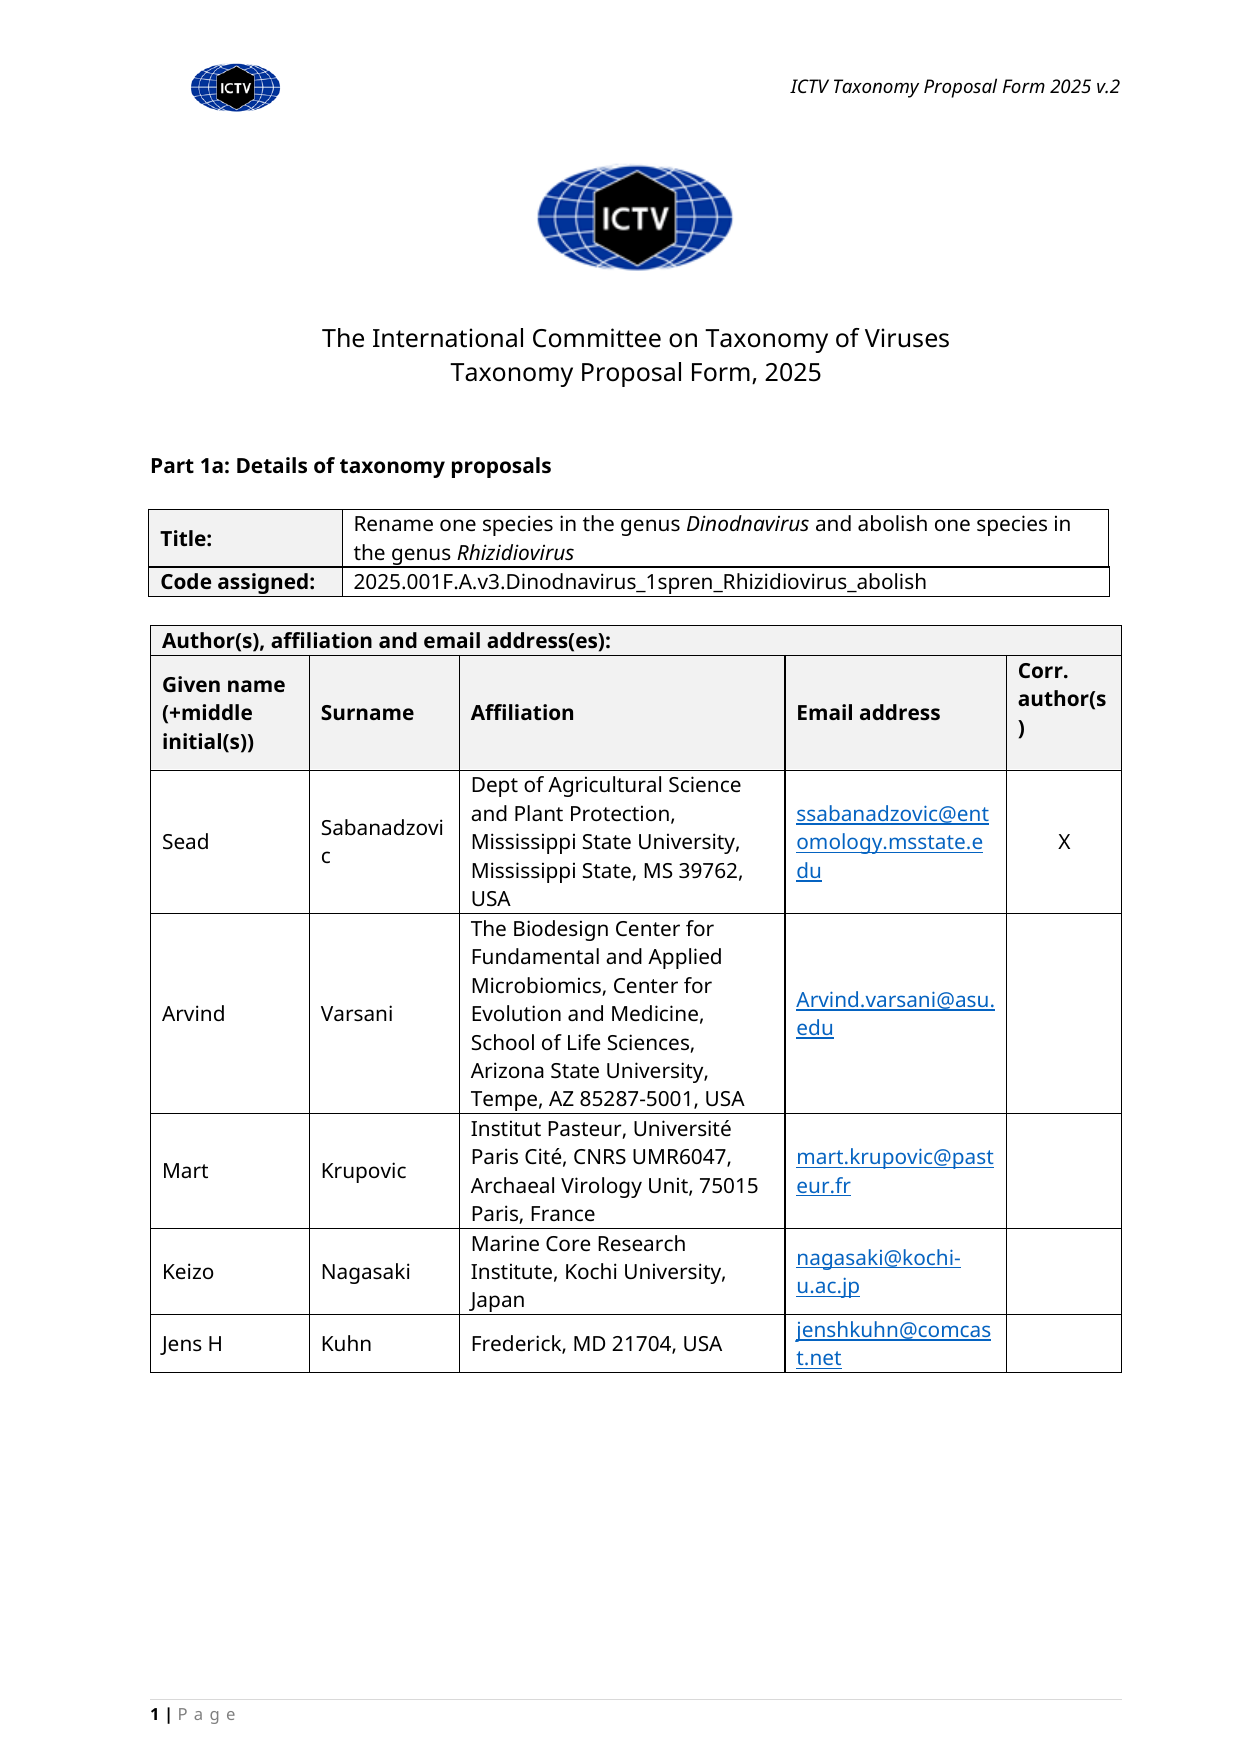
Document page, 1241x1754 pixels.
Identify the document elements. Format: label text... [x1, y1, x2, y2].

table_cell Given name (+middle initial(s)) [151, 656, 309, 769]
table_cell Dept of Agricultural Science and Plant Protection, Mississippi State University, Mississippi State, MS 39762, USA [460, 771, 784, 913]
table_cell Mart [151, 1114, 309, 1228]
table_cell Nagasaki [310, 1229, 459, 1314]
table_cell Jens H [151, 1315, 309, 1372]
table_header Title: [149, 510, 342, 566]
table_header Rename one species in the genus Dinodnavirus and abolish one species in the genus Rhizidiovirus [343, 510, 1108, 566]
table_cell mart.krupovic@pasteur.fr [786, 1114, 1006, 1228]
table_cell Varsani [310, 914, 459, 1113]
table_cell Corr. author(s) [1007, 656, 1121, 769]
table_cell [1007, 1229, 1121, 1314]
table_cell Institut Pasteur, Université Paris Cité, CNRS UMR6047, Archaeal Virology Unit, 75015 Paris, France [460, 1114, 784, 1228]
table_cell Krupovic [310, 1114, 459, 1228]
table_cell The Biodesign Center for Fundamental and Applied Microbiomics, Center for Evolution and Medicine, School of Life Sciences, Arizona State University, Tempe, AZ 85287-5001, USA [460, 914, 784, 1113]
table_cell Arvind [151, 914, 309, 1113]
table_cell Keizo [151, 1229, 309, 1314]
table_cell ssabanadzovic@entomology.msstate.edu [786, 771, 1006, 913]
picture [535, 150, 737, 274]
table_cell Sead [151, 771, 309, 913]
text Taxonomy Proposal Form, 2025 [150, 355, 1122, 389]
table_cell X [1007, 771, 1121, 913]
table_header Author(s), affiliation and email address(es): [151, 626, 1121, 655]
table_cell Frederick, MD 21704, USA [460, 1315, 784, 1372]
table_cell Code assigned: [149, 568, 342, 596]
table_cell jenshkuhn@comcast.net [786, 1315, 1006, 1372]
table_cell Marine Core Research Institute, Kochi University, Japan [460, 1229, 784, 1314]
text The International Committee on Taxonomy of Viruses [150, 321, 1122, 355]
picture [190, 56, 282, 113]
table_cell Email address [786, 656, 1006, 769]
table_cell [1007, 1114, 1121, 1228]
table_cell Sabanadzovic [310, 771, 459, 913]
table_cell 2025.001F.A.v3.Dinodnavirus_1spren_Rhizidiovirus_abolish [343, 568, 1109, 596]
table_cell nagasaki@kochi-u.ac.jp [786, 1229, 1006, 1314]
table_cell Arvind.varsani@asu.edu [786, 914, 1006, 1113]
table_cell [1007, 1315, 1121, 1372]
table_cell [1007, 914, 1121, 1113]
text Part 1a: Details of taxonomy proposals [150, 452, 1122, 480]
table_cell Surname [310, 656, 459, 769]
table_cell Affiliation [460, 656, 784, 769]
table_cell Kuhn [310, 1315, 459, 1372]
